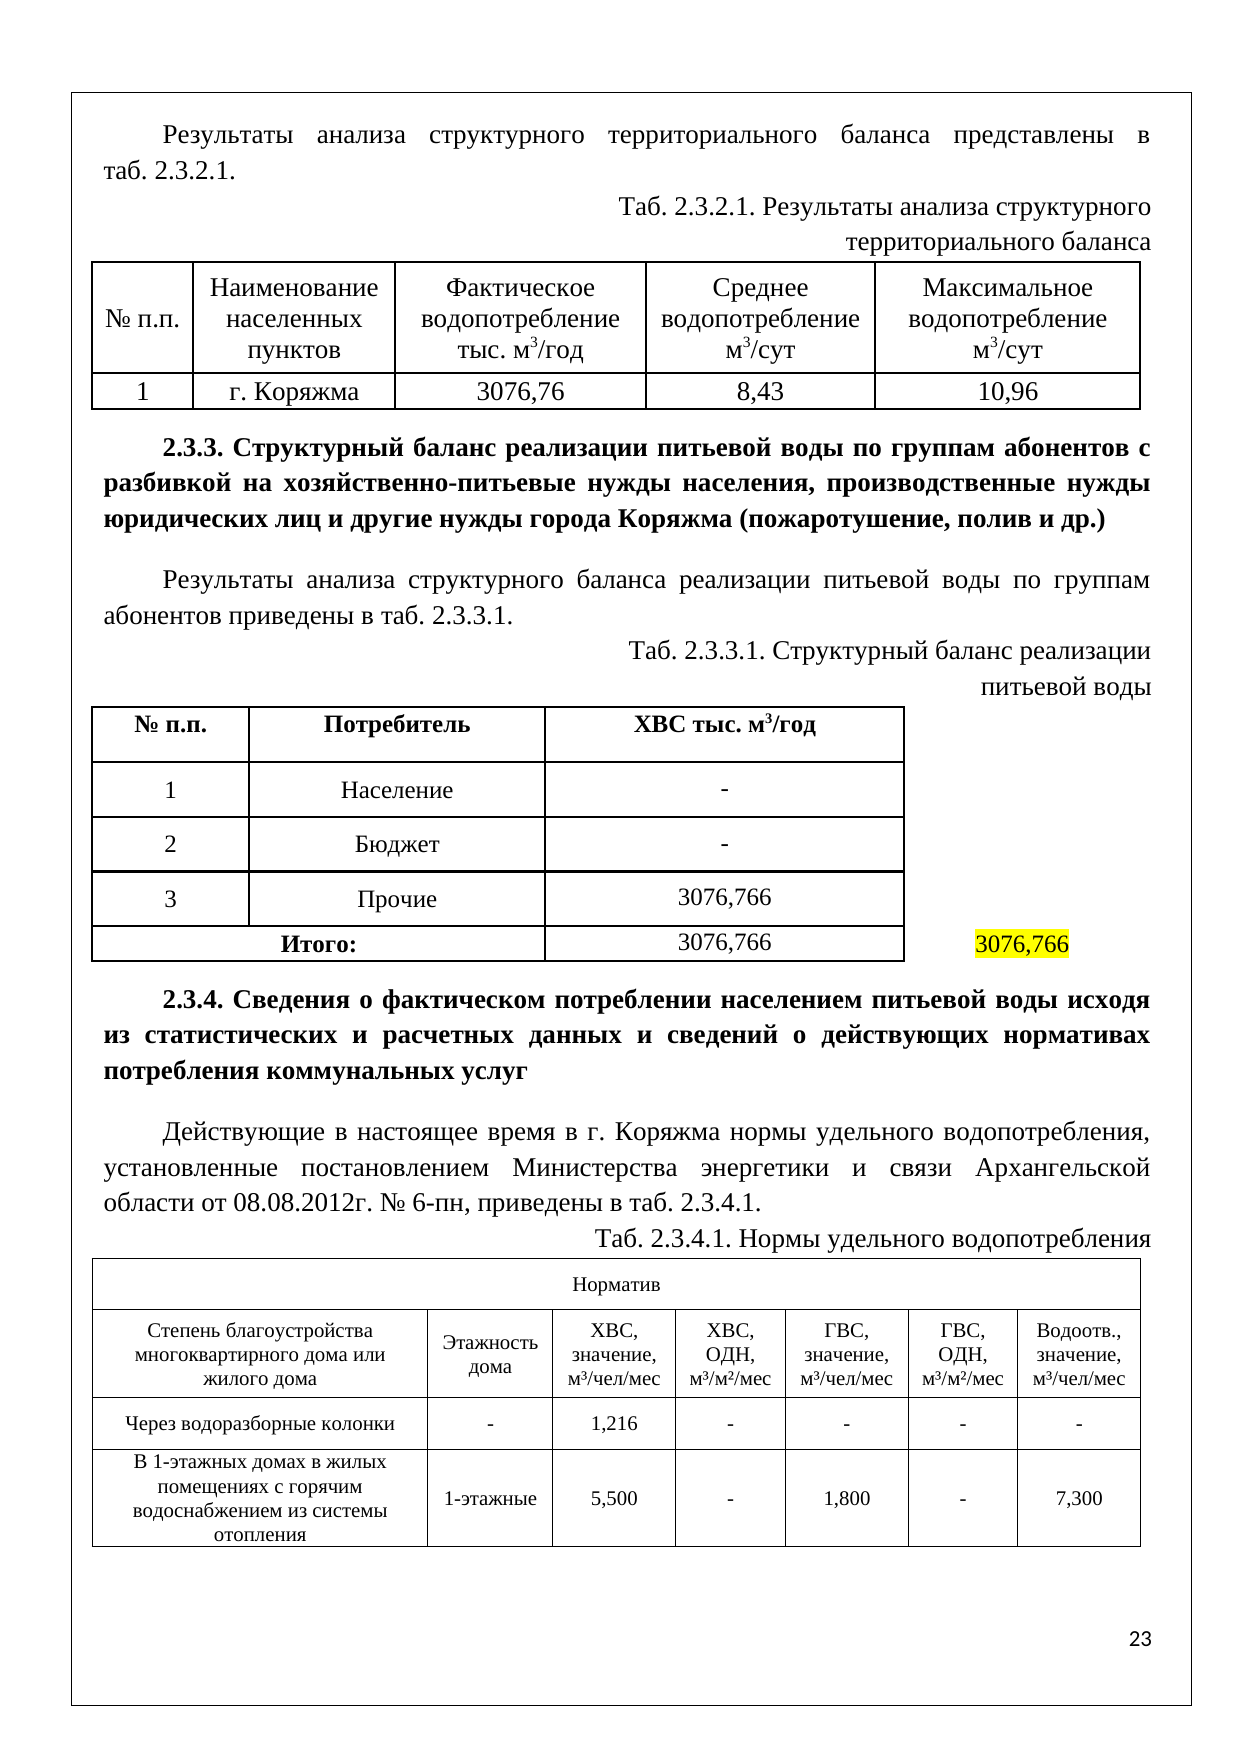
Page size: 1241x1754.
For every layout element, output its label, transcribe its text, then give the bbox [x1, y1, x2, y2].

table_cell Прочие [250, 873, 544, 925]
subtitle 2.3.4. Сведения о фактическом потреблении населением питьевой воды исходя из статистических и расчетных данных и сведений о действующих нормативах потребления коммунальных услуг [103, 983, 1152, 1085]
table_cell - [676, 1398, 785, 1448]
table_header Фактическое водопотребление тыс. м3/год [396, 263, 645, 372]
table_cell ГВС, ОДН, м³/м²/мес [909, 1310, 1017, 1397]
table_cell 8,43 [647, 374, 874, 408]
table_cell 1,216 [553, 1398, 675, 1448]
table_cell 10,96 [876, 374, 1139, 408]
text Таб. 2.3.3.1. Структурный баланс реализации [103, 634, 1152, 666]
subtitle 2.3.3. Структурный баланс реализации питьевой воды по группам абонентов с разбивкой на хозяйственно-питьевые нужды населения, производственные нужды юридических лиц и другие нужды города Коряжма (пожаротушение, полив и др.) [103, 431, 1152, 533]
table_cell - [676, 1450, 785, 1546]
table_cell - [1018, 1398, 1140, 1448]
table_cell 3076,76 [396, 374, 645, 408]
table_cell ГВС, значение, м³/чел/мес [786, 1310, 908, 1397]
text Результаты анализа структурного территориального баланса представлены в таб. 2.3.2.1. [103, 118, 1152, 185]
table_cell - [909, 1450, 1017, 1546]
table_cell 3076,766 [905, 925, 1140, 960]
table_header ХВС тыс. м3/год [546, 708, 903, 761]
table_cell 5,500 [553, 1450, 675, 1546]
table_cell - [546, 818, 903, 870]
table_header Норматив [93, 1259, 1140, 1309]
table_cell - [546, 763, 903, 816]
table_cell Через водоразборные колонки [93, 1398, 427, 1448]
table_cell Водоотв., значение, м³/чел/мес [1018, 1310, 1140, 1397]
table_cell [93, 1310, 427, 1397]
table_header Потребитель [250, 708, 544, 761]
table_cell 3076,766 [546, 927, 903, 960]
table_header № п.п. [93, 263, 192, 372]
text питьевой воды [103, 670, 1152, 701]
table_cell 1-этажные [428, 1450, 552, 1546]
text Действующие в настоящее время в г. Коряжма нормы удельного водопотребления, установленные постановлением Министерства энергетики и связи Архангельской области от 08.08.2012г. № 6-пн, приведены в таб. 2.3.4.1. [103, 1115, 1152, 1217]
table_header Среднее водопотребление м3/сут [647, 263, 874, 372]
table_cell г. Коряжма [194, 374, 394, 408]
text Таб. 2.3.4.1. Нормы удельного водопотребления [103, 1222, 1152, 1253]
table_cell 1 [93, 763, 248, 816]
table_cell 3076,766 [546, 873, 903, 925]
text Таб. 2.3.2.1. Результаты анализа структурного территориального баланса [576, 189, 1152, 256]
table_cell - [428, 1398, 552, 1448]
table_cell 1,800 [786, 1450, 908, 1546]
table_cell - [909, 1398, 1017, 1448]
table_cell 3 [93, 873, 248, 925]
text Результаты анализа структурного баланса реализации питьевой воды по группам абонентов приведены в таб. 2.3.3.1. [103, 563, 1152, 630]
table_cell ХВС, ОДН, м³/м²/мес [676, 1310, 785, 1397]
table_header Максимальное водопотребление м3/сут [876, 263, 1139, 372]
table_cell 2 [93, 818, 248, 870]
table_cell ХВС, значение, м³/чел/мес [553, 1310, 675, 1397]
table_cell 7,300 [1018, 1450, 1140, 1546]
table_cell В 1-этажных домах в жилых помещениях с горячим водоснабжением из системы отопления [93, 1450, 427, 1546]
table_header Наименование населенных пунктов [194, 263, 394, 372]
table_cell Население [250, 763, 544, 816]
table_cell - [786, 1398, 908, 1448]
table_cell Итого: [93, 927, 544, 960]
table_cell 1 [93, 374, 192, 408]
table_cell Этажность дома [428, 1310, 552, 1397]
table_header № п.п. [93, 708, 248, 761]
table_cell Бюджет [250, 818, 544, 870]
